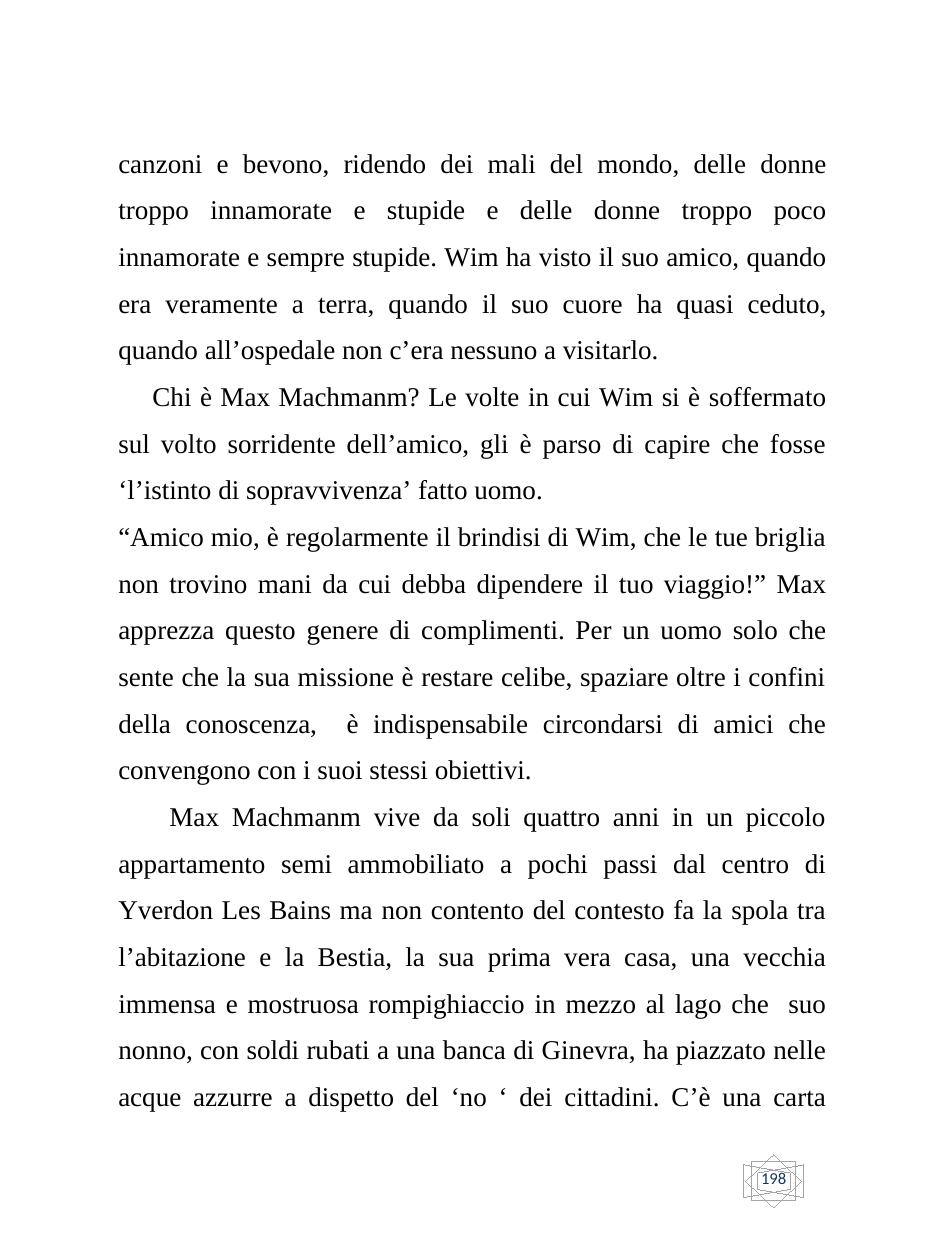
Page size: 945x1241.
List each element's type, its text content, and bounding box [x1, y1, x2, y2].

text Chi è Max Machmanm? Le volte in cui Wim si è soffermato sul volto sorridente dell’amico, gli è parso di capire che fosse ‘l’istinto di sopravvivenza’ fatto uomo. [118, 381, 827, 506]
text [118, 801, 827, 1112]
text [118, 148, 827, 366]
text “Amico mio, è regolarmente il brindisi di Wim, che le tue briglia non trovino mani da cui debba dipendere il tuo viaggio!” Max apprezza questo genere di complimenti. Per un uomo solo che sente che la sua missione è restare celibe, spaziare oltre i confini della conoscenza, è indispensabile circondarsi di amici che convengono con i suoi stessi obiettivi. [118, 521, 827, 786]
